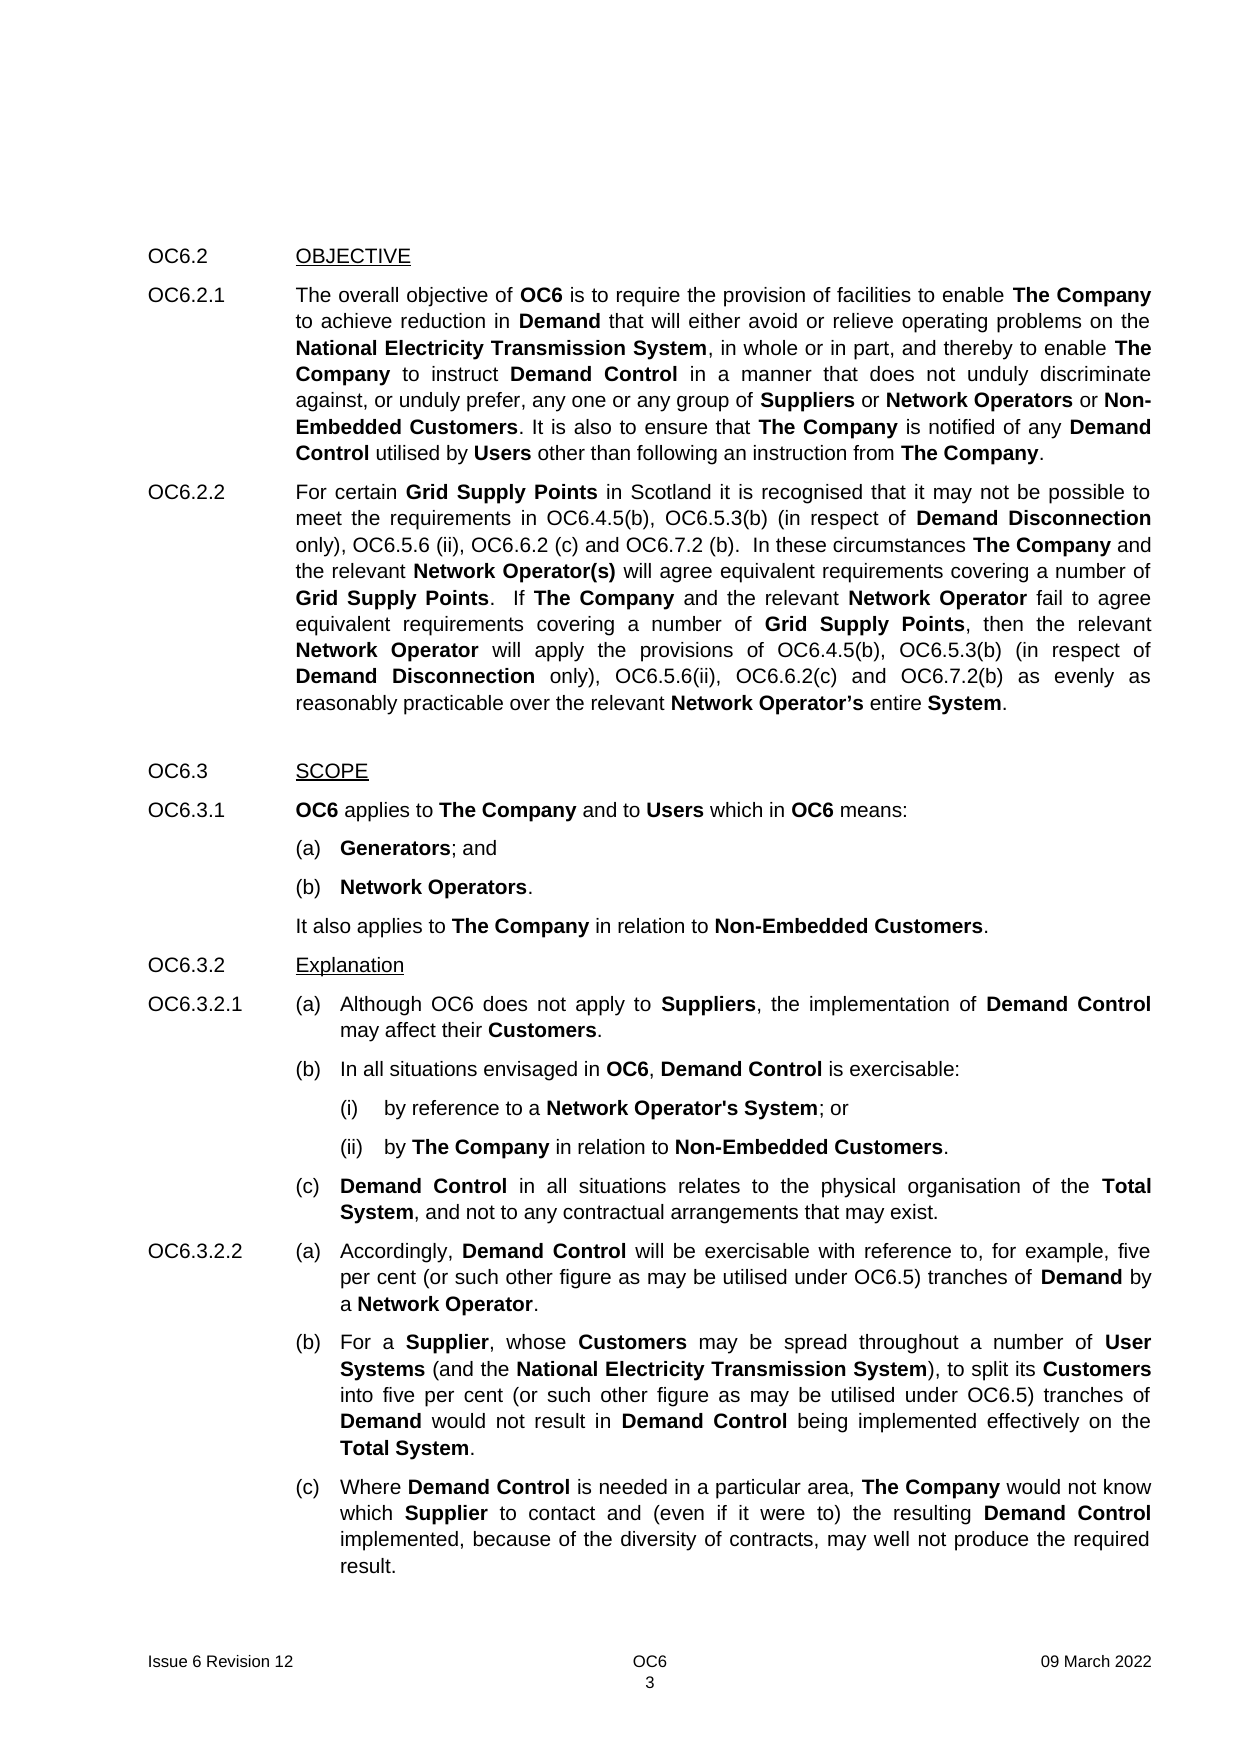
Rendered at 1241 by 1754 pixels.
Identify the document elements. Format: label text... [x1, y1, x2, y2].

text OC6.3.2 Explanation [148, 953, 1152, 977]
text (b) Network Operators. [295, 875, 1152, 899]
text (c) Where Demand Control is needed in a particular area, The Company would not know which Supplier to contact and (even if it were to) the resulting Demand Control implemented, because of the diversity of contracts, may well not produce the required result. [295, 1474, 1152, 1577]
text It also applies to The Company in relation to Non-Embedded Customers. [148, 914, 1152, 938]
text OC6.3.1 OC6 applies to The Company and to Users which in OC6 means: [148, 797, 1152, 821]
text OC6.3.2.2 (a) Accordingly, Demand Control will be exercisable with reference to, for example, five per cent (or such other figure as may be utilised under OC6.5) tranches of Demand by a Network Operator. [148, 1239, 1152, 1315]
text (b) For a Supplier, whose Customers may be spread throughout a number of User Systems (and the National Electricity Transmission System), to split its Customers into five per cent (or such other figure as may be utilised under OC6.5) tranches of Demand would not result in Demand Control being implemented effectively on the Total System. [295, 1330, 1152, 1459]
text OC6.2 OBJECTIVE [148, 244, 1152, 268]
text (b) In all situations envisaged in OC6, Demand Control is exercisable: [295, 1057, 1152, 1081]
text (ii) by The Company in relation to Non-Embedded Customers. [340, 1134, 1152, 1158]
text (i) by reference to a Network Operators System; or [340, 1096, 1152, 1120]
text OC6.3 SCOPE [148, 758, 1152, 782]
text (c) Demand Control in all situations relates to the physical organisation of the Total System, and not to any contractual arrangements that may exist. [295, 1173, 1152, 1224]
text OC6.2.1 The overall objective of OC6 is to require the provision of facilities to enable The Company to achieve reduction in Demand that will either avoid or relieve operating problems on the National Electricity Transmission System, in whole or in part, and thereby to enable The Company to instruct Demand Control in a manner that does not unduly discriminate against, or unduly prefer, any one or any group of Suppliers or Network Operators or Non-Embedded Customers. It is also to ensure that The Company is notified of any Demand Control utilised by Users other than following an instruction from The Company. [148, 283, 1152, 465]
text (a) Generators; and [295, 836, 1152, 860]
text OC6.2.2 For certain Grid Supply Points in Scotland it is recognised that it may not be possible to meet the requirements in OC6.4.5(b), OC6.5.3(b) (in respect of Demand Disconnection only), OC6.5.6 (ii), OC6.6.2 (c) and OC6.7.2 (b). In these circumstances The Company and the relevant Network Operator(s) will agree equivalent requirements covering a number of Grid Supply Points. If The Company and the relevant Network Operator fail to agree equivalent requirements covering a number of Grid Supply Points, then the relevant Network Operator will apply the provisions of OC6.4.5(b), OC6.5.3(b) (in respect of Demand Disconnection only), OC6.5.6(ii), OC6.6.2(c) and OC6.7.2(b) as evenly as reasonably practicable over the relevant Network Operator’s entire System. [148, 480, 1152, 715]
text OC6.3.2.1 (a) Although OC6 does not apply to Suppliers, the implementation of Demand Control may affect their Customers. [148, 992, 1152, 1042]
